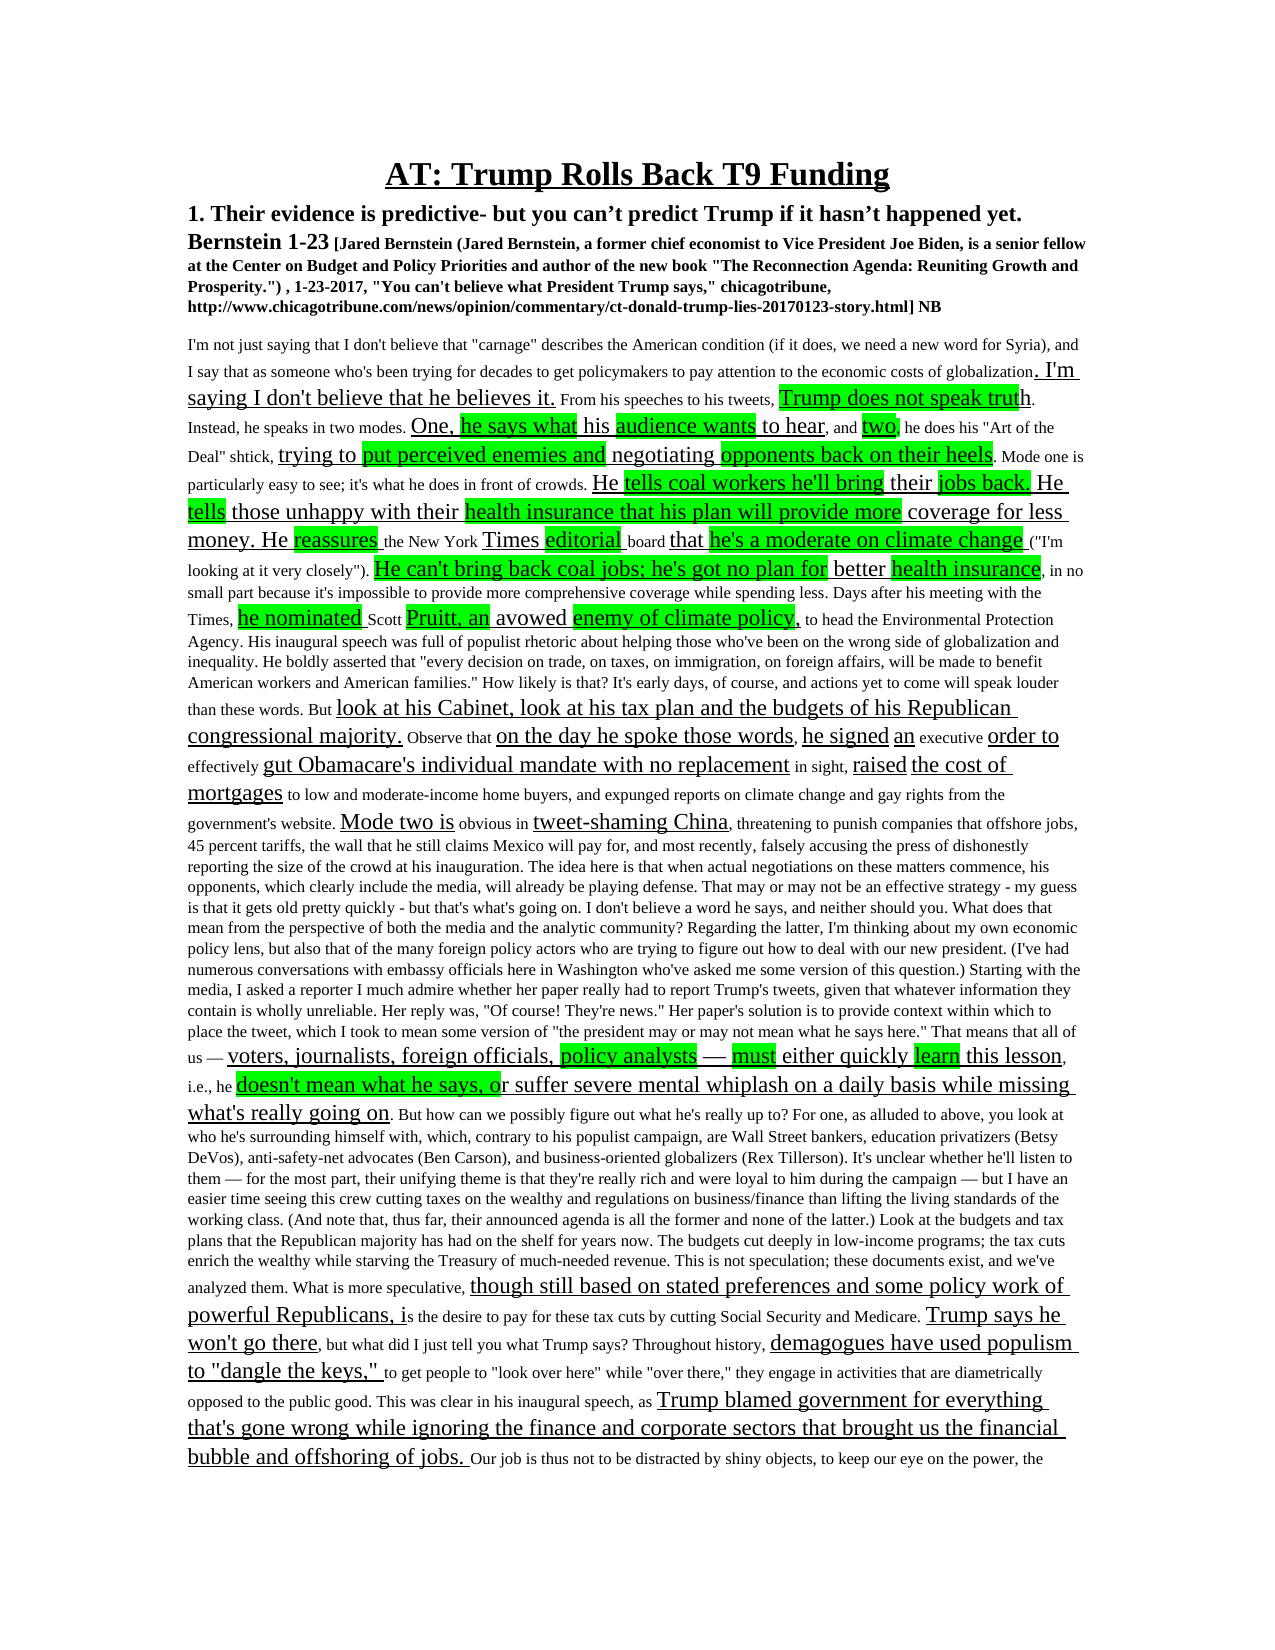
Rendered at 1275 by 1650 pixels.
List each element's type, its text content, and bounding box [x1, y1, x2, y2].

text Bernstein 1-23 [Jared Bernstein (Jared Bernstein, a former chief economist to Vice President Joe Biden, is a senior fellow at the Center on Budget and Policy Priorities and author of the new book "The Reconnection Agenda: Reuniting Growth and Prosperity.") , 1-23-2017, "You can't believe what President Trump says," chicagotribune, http://www.chicagotribune.com/news/opinion/commentary/ct-donald-trump-lies-20170123-story.html] NB [187, 228, 1087, 316]
subtitle AT: Trump Rolls Back T9 Funding [187, 154, 1087, 192]
subtitle 1. Their evidence is predictive- but you can’t predict Trump if it hasn’t happened yet. [187, 200, 1087, 226]
